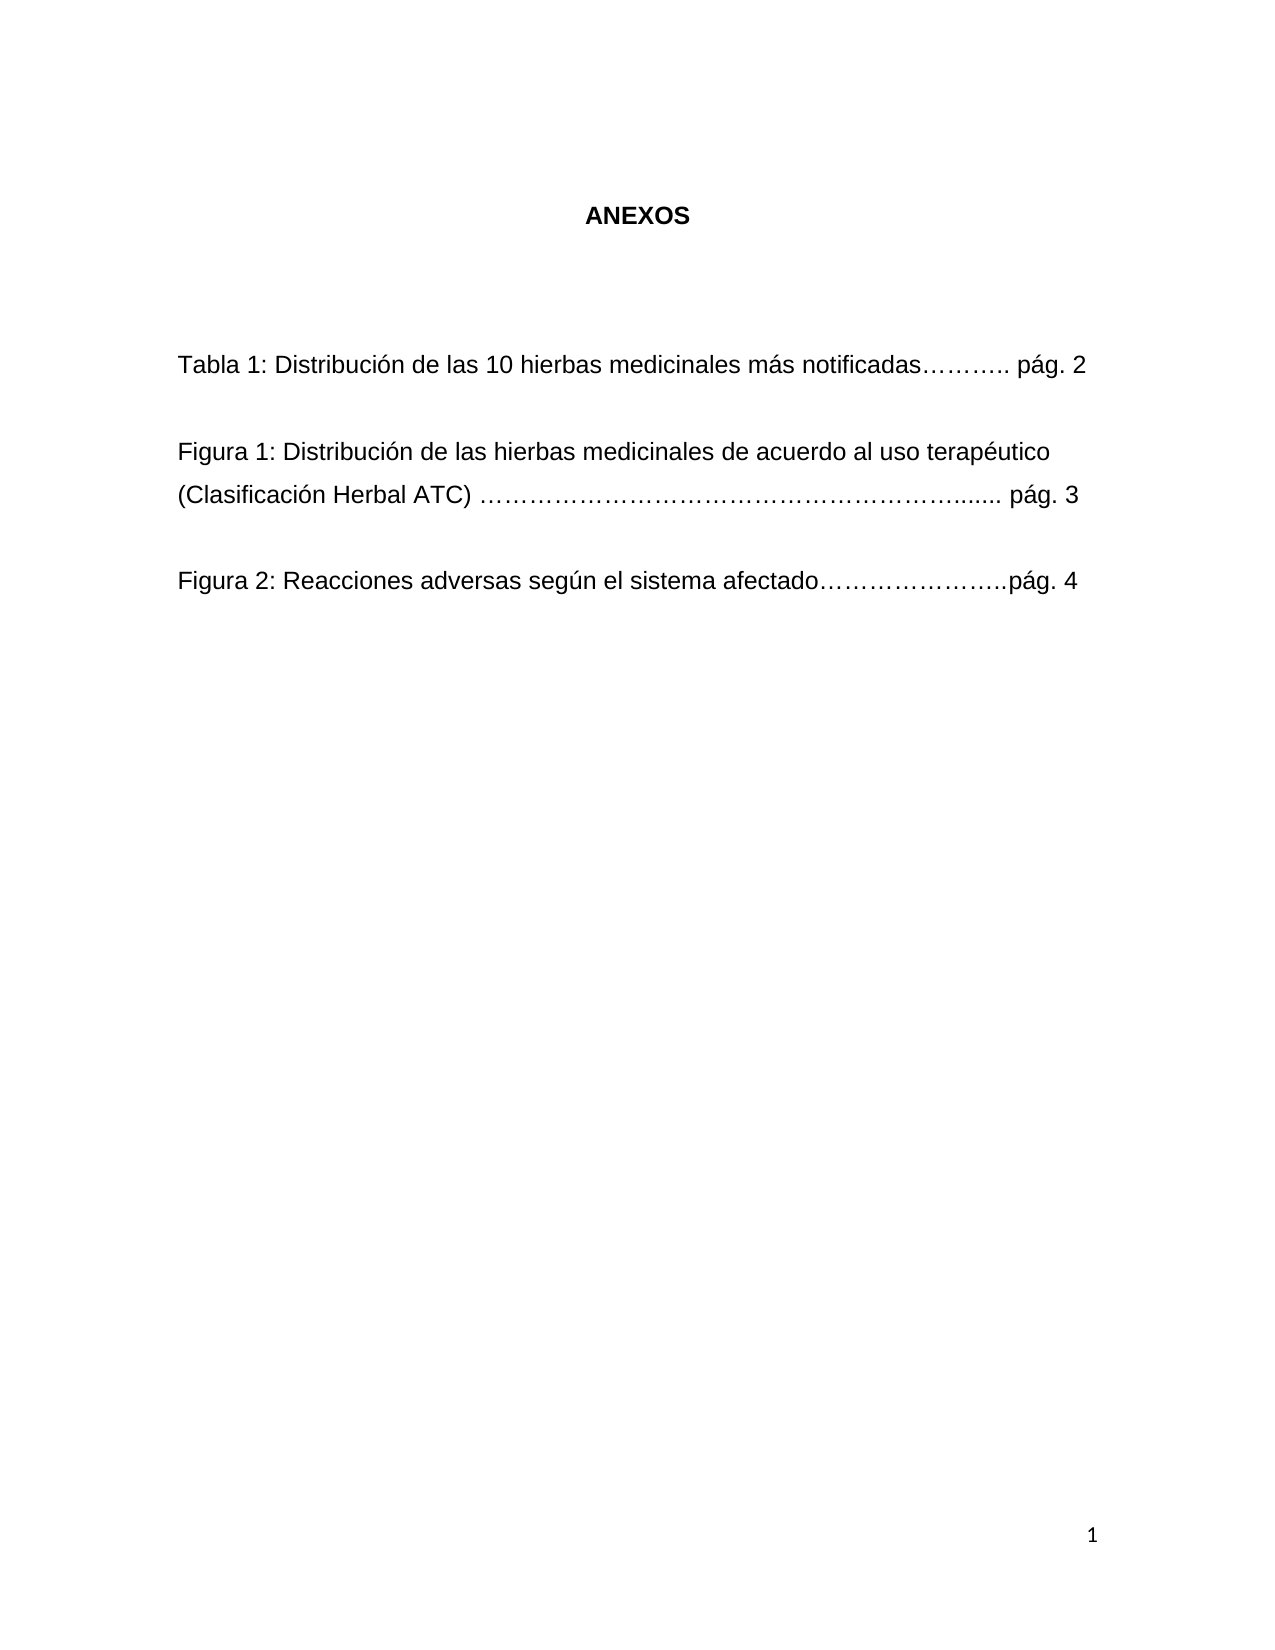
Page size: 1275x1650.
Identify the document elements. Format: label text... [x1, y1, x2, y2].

text Figura 2: Reacciones adversas según el sistema afectado…………………..pág. 4 [177, 566, 1098, 595]
text Figura 1: Distribución de las hierbas medicinales de acuerdo al uso terapéutico (Clasificación Herbal ATC) …………………………………………………....... pág. 3 [177, 437, 1098, 509]
text Tabla 1: Distribución de las 10 hierbas medicinales más notificadas……….. pág. 2 [177, 351, 1098, 379]
text ANEXOS [177, 201, 1098, 229]
